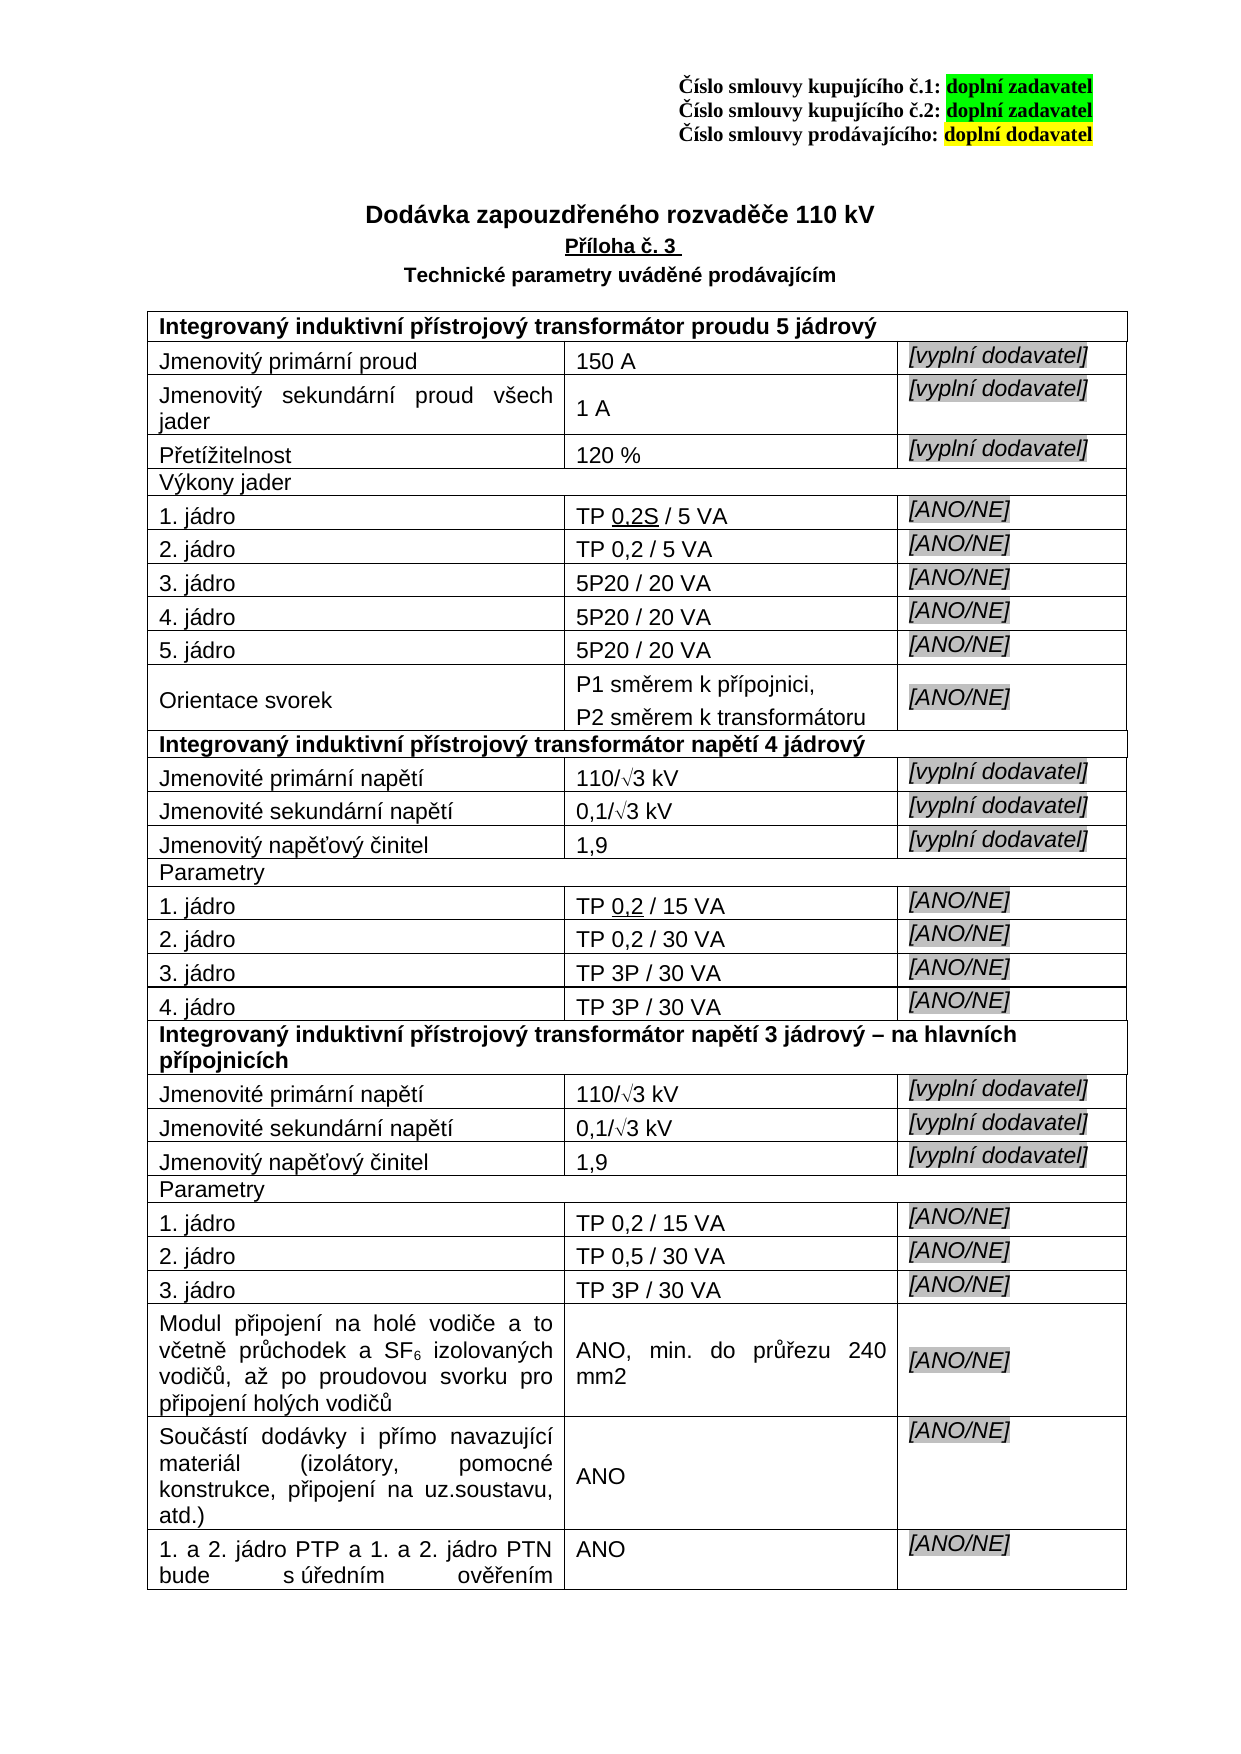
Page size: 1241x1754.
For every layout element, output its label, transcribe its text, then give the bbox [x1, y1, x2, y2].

table_cell 2. jádro [148, 530, 564, 563]
table_cell Přetížitelnost [148, 435, 564, 468]
table_cell [ANO/NE] [898, 1304, 1126, 1416]
table_cell 1. jádro [148, 1203, 564, 1236]
table_cell Integrovaný induktivní přístrojový transformátor napětí 3 jádrový – na hlavních přípojnicích [148, 1021, 1127, 1074]
table_cell [ANO/NE] [898, 920, 1126, 953]
table_cell [ANO/NE] [898, 631, 1126, 663]
table_cell Orientace svorek [148, 665, 564, 730]
table_cell TP 0,2 / 5 VA [565, 530, 897, 563]
table_cell [ANO/NE] [898, 1271, 1126, 1303]
table_cell [vyplní dodavatel] [898, 1075, 1126, 1107]
table_cell [ANO/NE] [898, 1530, 1126, 1588]
table_cell Jmenovité primární napětí [148, 758, 564, 791]
table_cell ANO [565, 1417, 897, 1528]
table_cell Jmenovitý sekundární proud všech jader [148, 375, 564, 434]
table_cell Integrovaný induktivní přístrojový transformátor napětí 4 jádrový [148, 731, 1127, 757]
table_cell TP 0,2 / 30 VA [565, 920, 897, 953]
table_cell [ANO/NE] [898, 887, 1126, 919]
table_cell 3. jádro [148, 1271, 564, 1303]
table_cell [ANO/NE] [898, 530, 1126, 563]
table_cell TP 0,5 / 30 VA [565, 1237, 897, 1269]
table_cell 5P20 / 20 VA [565, 631, 897, 663]
table_cell 1,9 [565, 1142, 897, 1175]
table_cell 110/3 kV [565, 758, 897, 791]
table_cell [ANO/NE] [898, 597, 1126, 630]
table_cell 150 A [565, 342, 897, 374]
table_cell [vyplní dodavatel] [898, 758, 1126, 791]
table_cell Jmenovité primární napětí [148, 1075, 564, 1107]
table_cell Modul připojení na holé vodiče a to včetně průchodek a SF6 izolovaných vodičů, až po proudovou svorku pro připojení holých vodičů [148, 1304, 564, 1416]
table_cell 4. jádro [148, 597, 564, 630]
table_cell 2. jádro [148, 1237, 564, 1269]
table_cell Parametry [148, 1176, 1126, 1202]
table_cell Jmenovitý primární proud [148, 342, 564, 374]
table_cell TP 3P / 30 VA [565, 988, 897, 1020]
table_cell TP 0,2 / 15 VA [565, 887, 897, 919]
table_cell 5P20 / 20 VA [565, 597, 897, 630]
table_cell 0,1/3 kV [565, 792, 897, 824]
table_cell 0,1/3 kV [565, 1109, 897, 1141]
table_cell 1. jádro [148, 887, 564, 919]
table_cell TP 3P / 30 VA [565, 954, 897, 986]
table_cell ANO, min. do průřezu 240 mm2 [565, 1304, 897, 1416]
table_cell [ANO/NE] [898, 954, 1126, 986]
table_cell 3. jádro [148, 564, 564, 596]
table_cell [ANO/NE] [898, 1203, 1126, 1236]
table_cell [vyplní dodavatel] [898, 342, 1126, 374]
table_cell Jmenovité sekundární napětí [148, 1109, 564, 1141]
table_cell 4. jádro [148, 988, 564, 1020]
table_cell Jmenovité sekundární napětí [148, 792, 564, 824]
table_cell 1. jádro [148, 496, 564, 529]
table_cell TP 0,2 / 15 VA [565, 1203, 897, 1236]
table_cell [ANO/NE] [898, 988, 1126, 1020]
table_cell Jmenovitý napěťový činitel [148, 826, 564, 858]
table_cell Jmenovitý napěťový činitel [148, 1142, 564, 1175]
table_cell [vyplní dodavatel] [898, 435, 1126, 468]
table_cell TP 3P / 30 VA [565, 1271, 897, 1303]
table_cell [vyplní dodavatel] [898, 1142, 1126, 1175]
table_cell Parametry [148, 859, 1126, 886]
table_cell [148, 1530, 564, 1588]
table_cell TP 0,2S / 5 VA [565, 496, 897, 529]
table_cell [ANO/NE] [898, 1237, 1126, 1269]
table_cell [vyplní dodavatel] [898, 826, 1126, 858]
table_cell 2. jádro [148, 920, 564, 953]
table_cell 5P20 / 20 VA [565, 564, 897, 596]
table_cell [vyplní dodavatel] [898, 375, 1126, 434]
table_cell [ANO/NE] [898, 564, 1126, 596]
table_cell Integrovaný induktivní přístrojový transformátor proudu 5 jádrový [148, 312, 1127, 341]
table_cell Výkony jader [148, 469, 1126, 495]
table_cell [ANO/NE] [898, 665, 1126, 730]
table_cell 120 % [565, 435, 897, 468]
table_cell 1,9 [565, 826, 897, 858]
table_cell ANO [565, 1530, 897, 1588]
table_cell [ANO/NE] [898, 496, 1126, 529]
table_cell P1 směrem k přípojnici, P2 směrem k transformátoru [565, 665, 897, 730]
table_cell [vyplní dodavatel] [898, 792, 1126, 824]
table_cell Součástí dodávky i přímo navazující materiál (izolátory, pomocné konstrukce, připojení na uz.soustavu, atd.) [148, 1417, 564, 1528]
table_cell 110/3 kV [565, 1075, 897, 1107]
table_cell [ANO/NE] [898, 1417, 1126, 1528]
table_cell [vyplní dodavatel] [898, 1109, 1126, 1141]
table_cell 3. jádro [148, 954, 564, 986]
table_cell 5. jádro [148, 631, 564, 663]
table_cell 1 A [565, 375, 897, 434]
